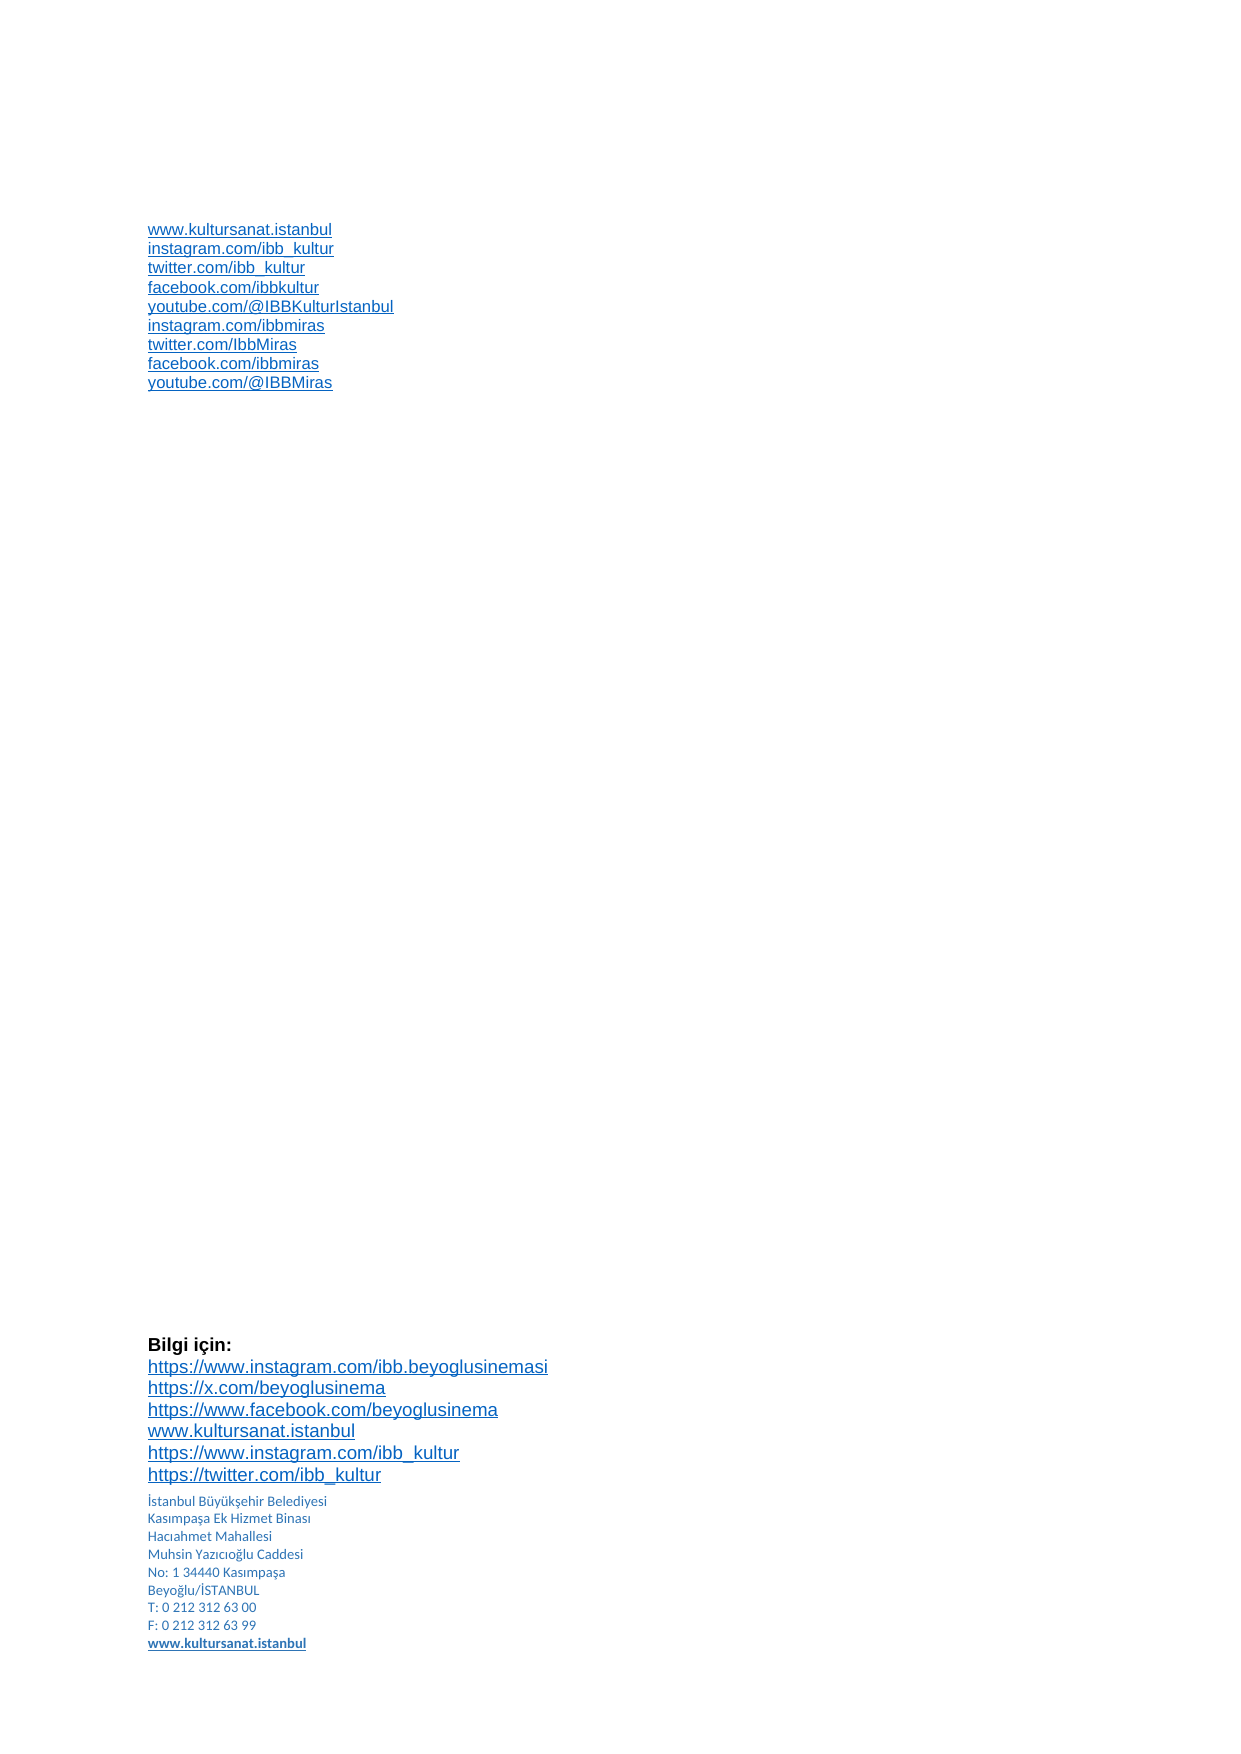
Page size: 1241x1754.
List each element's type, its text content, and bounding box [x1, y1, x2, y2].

text www.kultursanat.istanbul [148, 220, 1093, 239]
text https://x.com/beyoglusinema [148, 1377, 1093, 1399]
text https://www.instagram.com/ibb.beyoglusinemasi [148, 1356, 1093, 1377]
text instagram.com/ibb_kultur [148, 239, 1093, 258]
text instagram.com/ibbmiras [148, 316, 1093, 335]
text youtube.com/@IBBMiras [148, 373, 1093, 392]
text https://www.instagram.com/ibb_kultur [148, 1442, 1093, 1463]
text facebook.com/ibbmiras [148, 354, 1093, 373]
text twitter.com/IbbMiras [148, 335, 1093, 354]
text Bilgi için: [148, 1334, 1093, 1356]
text https://www.facebook.com/beyoglusinema [148, 1399, 1093, 1420]
text twitter.com/ibb_kultur [148, 258, 1093, 277]
text youtube.com/@IBBKulturIstanbul [148, 297, 1093, 316]
text https://twitter.com/ibb_kultur [148, 1463, 1093, 1485]
text www.kultursanat.istanbul [148, 1420, 1093, 1442]
text facebook.com/ibbkultur [148, 277, 1093, 297]
